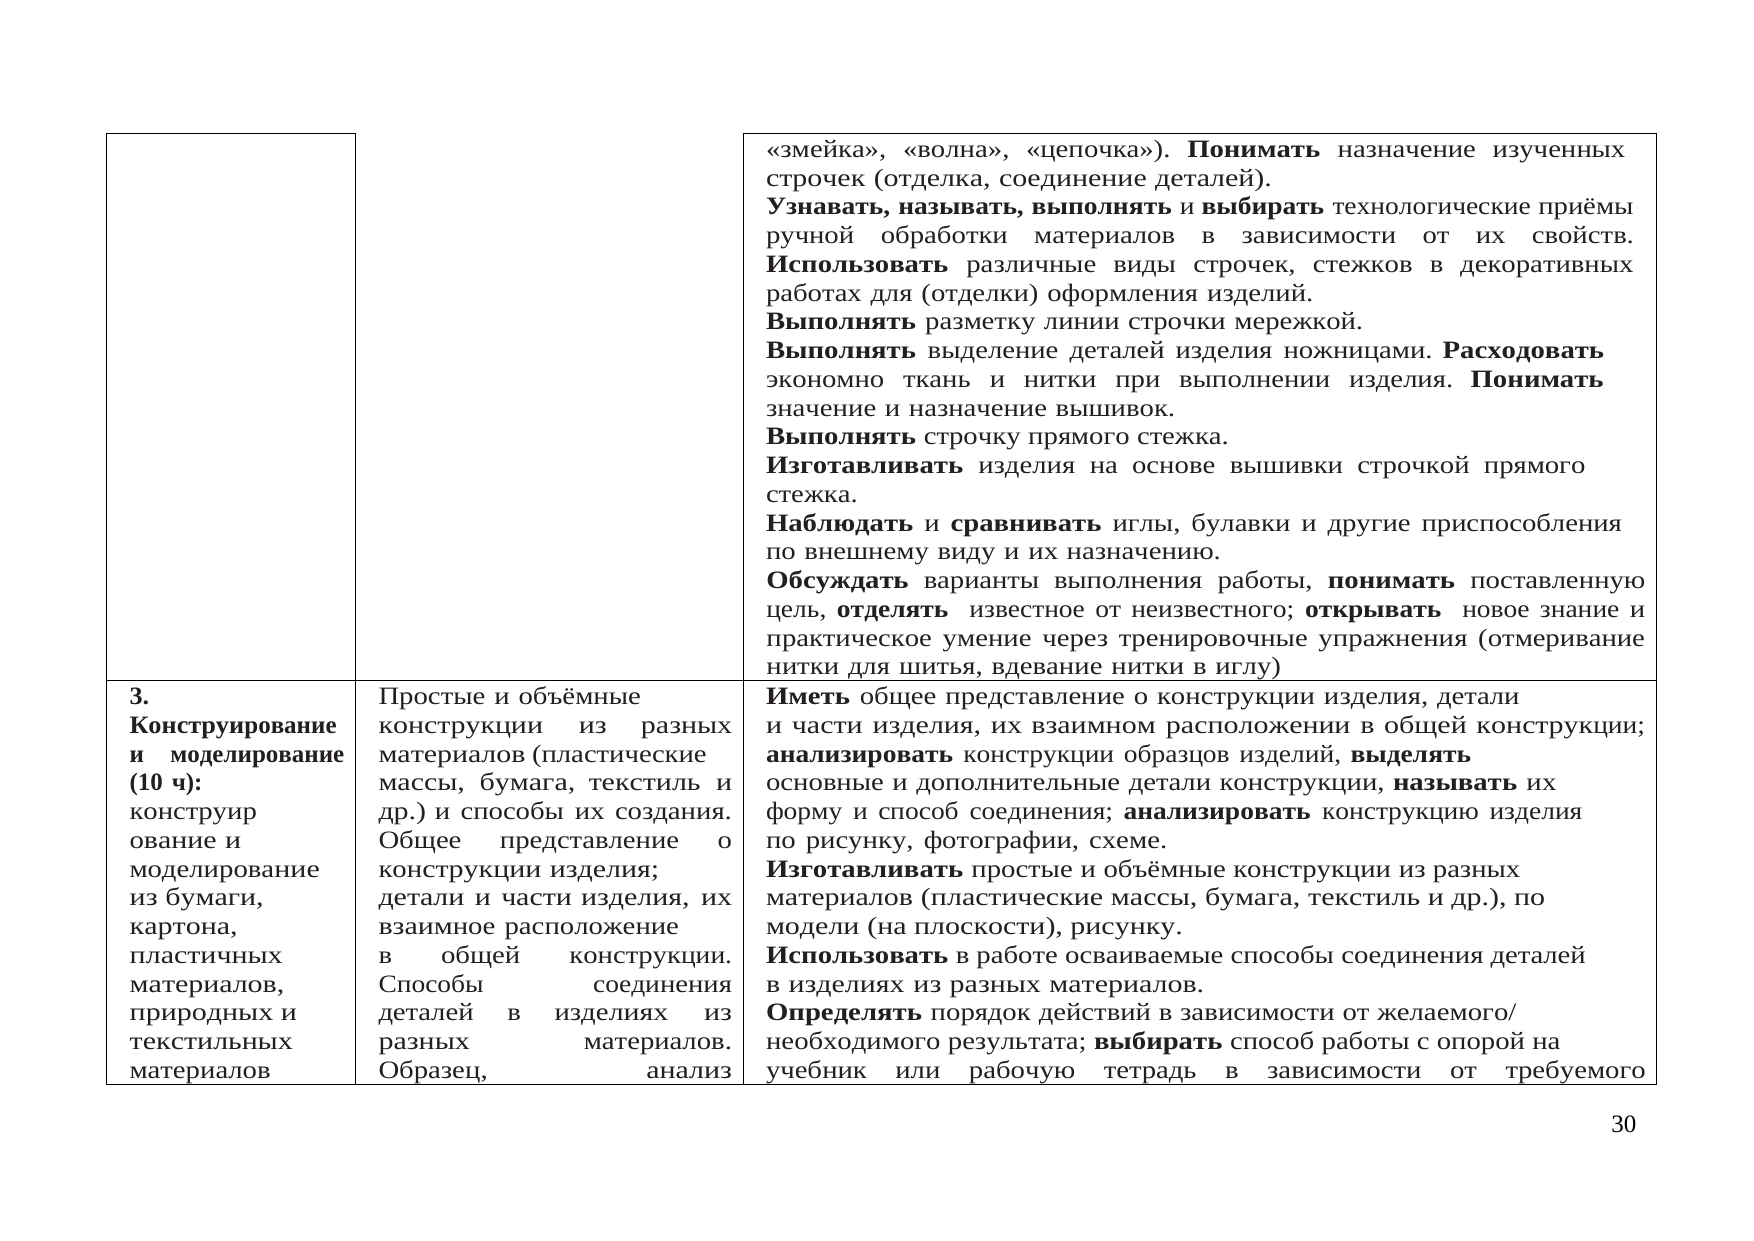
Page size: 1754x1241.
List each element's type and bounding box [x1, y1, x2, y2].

table_cell [107, 134, 355, 680]
table_cell [356, 681, 743, 1084]
table_cell [107, 681, 355, 1084]
table_cell [744, 681, 1656, 1084]
table_cell [356, 133, 743, 680]
table_cell [744, 134, 1656, 680]
